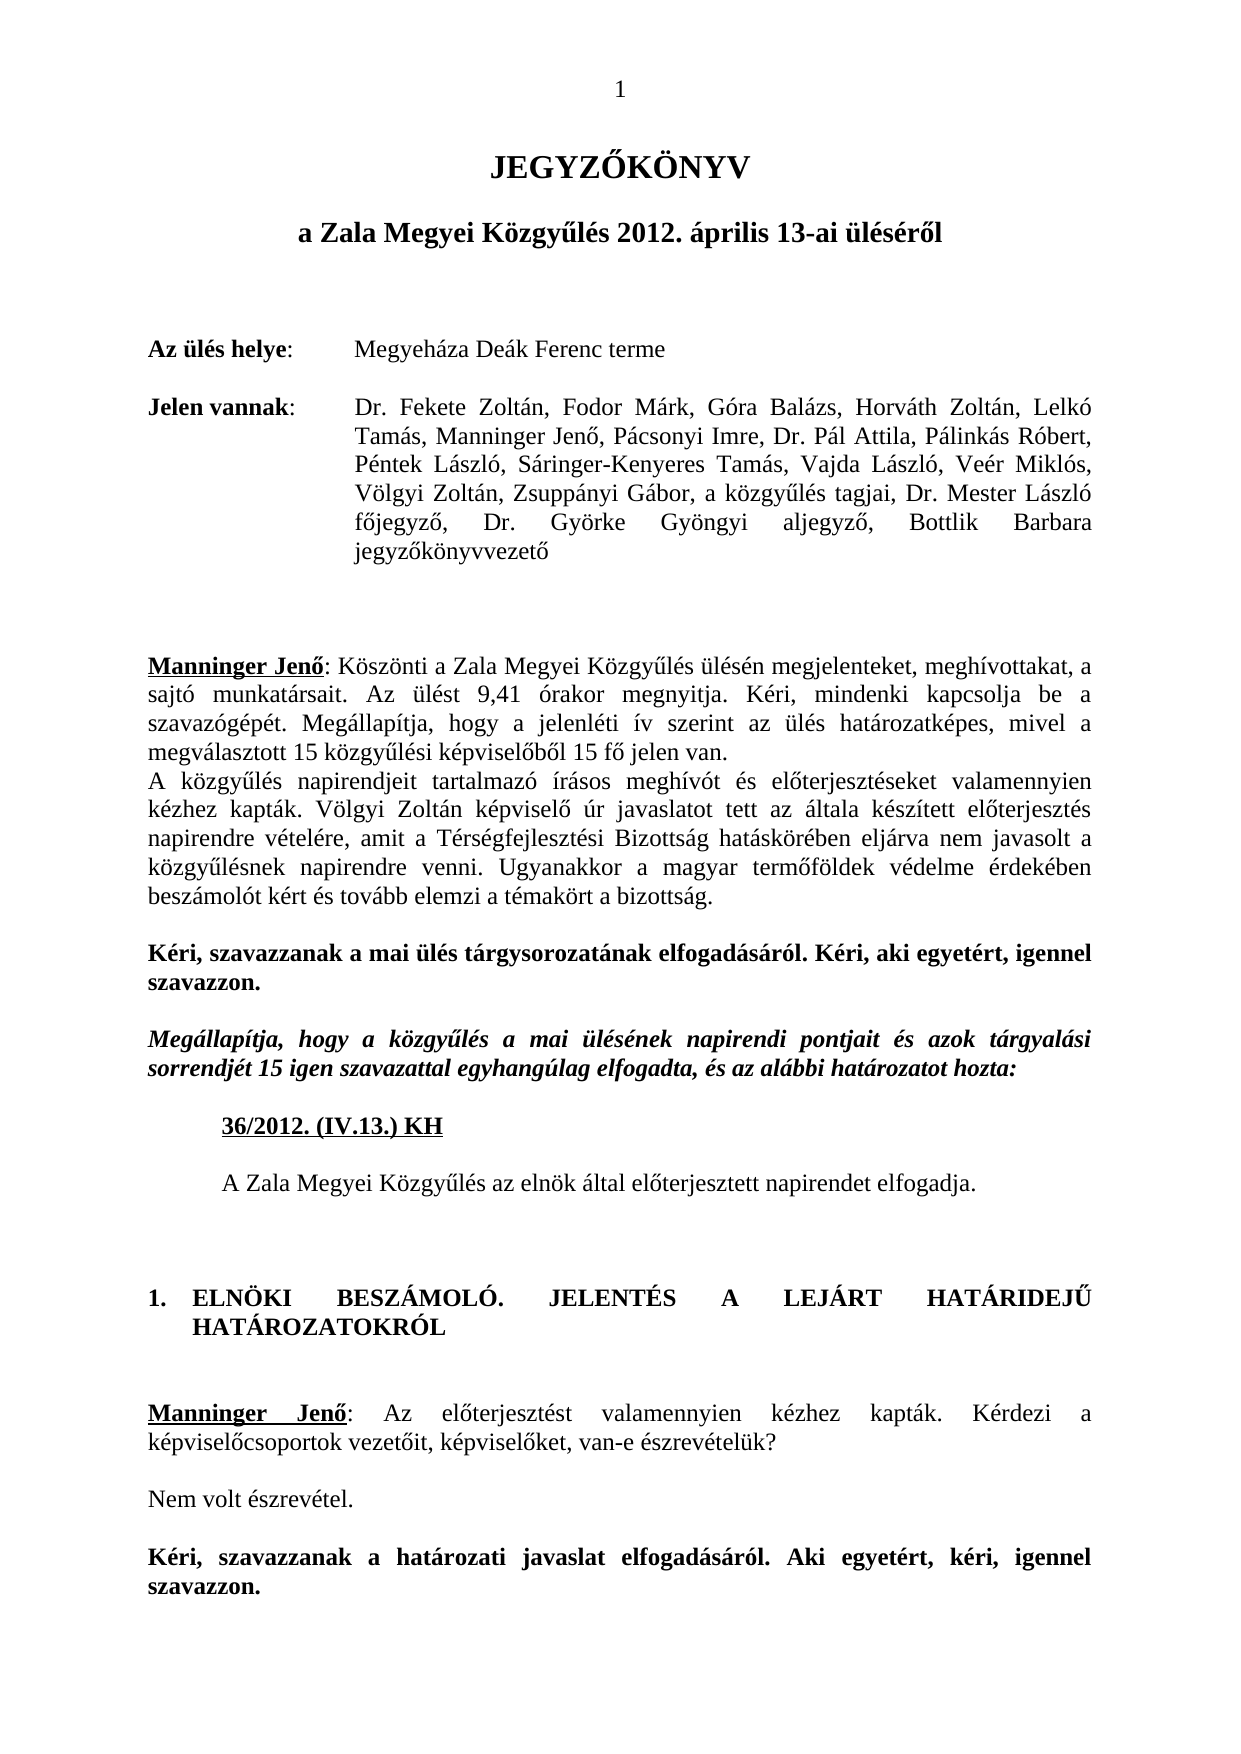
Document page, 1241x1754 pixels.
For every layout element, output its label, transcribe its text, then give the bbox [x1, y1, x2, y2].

text Kéri, szavazzanak a mai ülés tárgysorozatának elfogadásáról. Kéri, aki egyetért, igennel szavazzon. [148, 938, 1093, 996]
text Nem volt észrevétel. [148, 1484, 1093, 1513]
text Az ülés helye: Megyeháza Deák Ferenc terme [148, 334, 1093, 363]
text A közgyűlés napirendjeit tartalmazó írásos meghívót és előterjesztéseket valamennyien kézhez kapták. Völgyi Zoltán képviselő úr javaslatot tett az általa készített előterjesztés napirendre vételére, amit a Térségfejlesztési Bizottság hatáskörében eljárva nem javasolt a közgyűlésnek napirendre venni. Ugyanakkor a magyar termőföldek védelme érdekében beszámolót kért és tovább elemzi a témakört a bizottság. [148, 766, 1093, 909]
text 36/2012. (IV.13.) KH [221, 1111, 1093, 1139]
text a Zala Megyei Közgyűlés 2012. április 13-ai üléséről [148, 215, 1093, 248]
text Kéri, szavazzanak a határozati javaslat elfogadásáról. Aki egyetért, kéri, igennel szavazzon. [148, 1542, 1093, 1599]
list Elnöki beszámoló. Jelentés a lejárt határidejű határozatokról [148, 1283, 1093, 1341]
text Megállapítja, hogy a közgyűlés a mai ülésének napirendi pontjait és azok tárgyalási sorrendjét 15 igen szavazattal egyhangúlag elfogadta, és az alábbi határozatot hozta: [148, 1024, 1093, 1082]
text Manninger Jenő: Az előterjesztést valamennyien kézhez kapták. Kérdezi a képviselőcsoportok vezetőit, képviselőket, van-e észrevételük? [148, 1398, 1093, 1456]
text Manninger Jenő: Köszönti a Zala Megyei Közgyűlés ülésén megjelenteket, meghívottakat, a sajtó munkatársait. Az ülést 9,41 órakor megnyitja. Kéri, mindenki kapcsolja be a szavazógépét. Megállapítja, hogy a jelenléti ív szerint az ülés határozatképes, mivel a megválasztott 15 közgyűlési képviselőből 15 fő jelen van. [148, 651, 1093, 766]
text JEGYZŐKÖNYV [148, 148, 1093, 186]
text A Zala Megyei Közgyűlés az elnök által előterjesztett napirendet elfogadja. [221, 1168, 1093, 1197]
text Jelen vannak: Dr. Fekete Zoltán, Fodor Márk, Góra Balázs, Horváth Zoltán, Lelkó Tamás, Manninger Jenő, Pácsonyi Imre, Dr. Pál Attila, Pálinkás Róbert, Péntek László, Sáringer-Kenyeres Tamás, Vajda László, Veér Miklós, Völgyi Zoltán, Zsuppányi Gábor, a közgyűlés tagjai, Dr. Mester László főjegyző, Dr. Györke Gyöngyi aljegyző, Bottlik Barbara jegyzőkönyvvezető [148, 392, 1093, 564]
